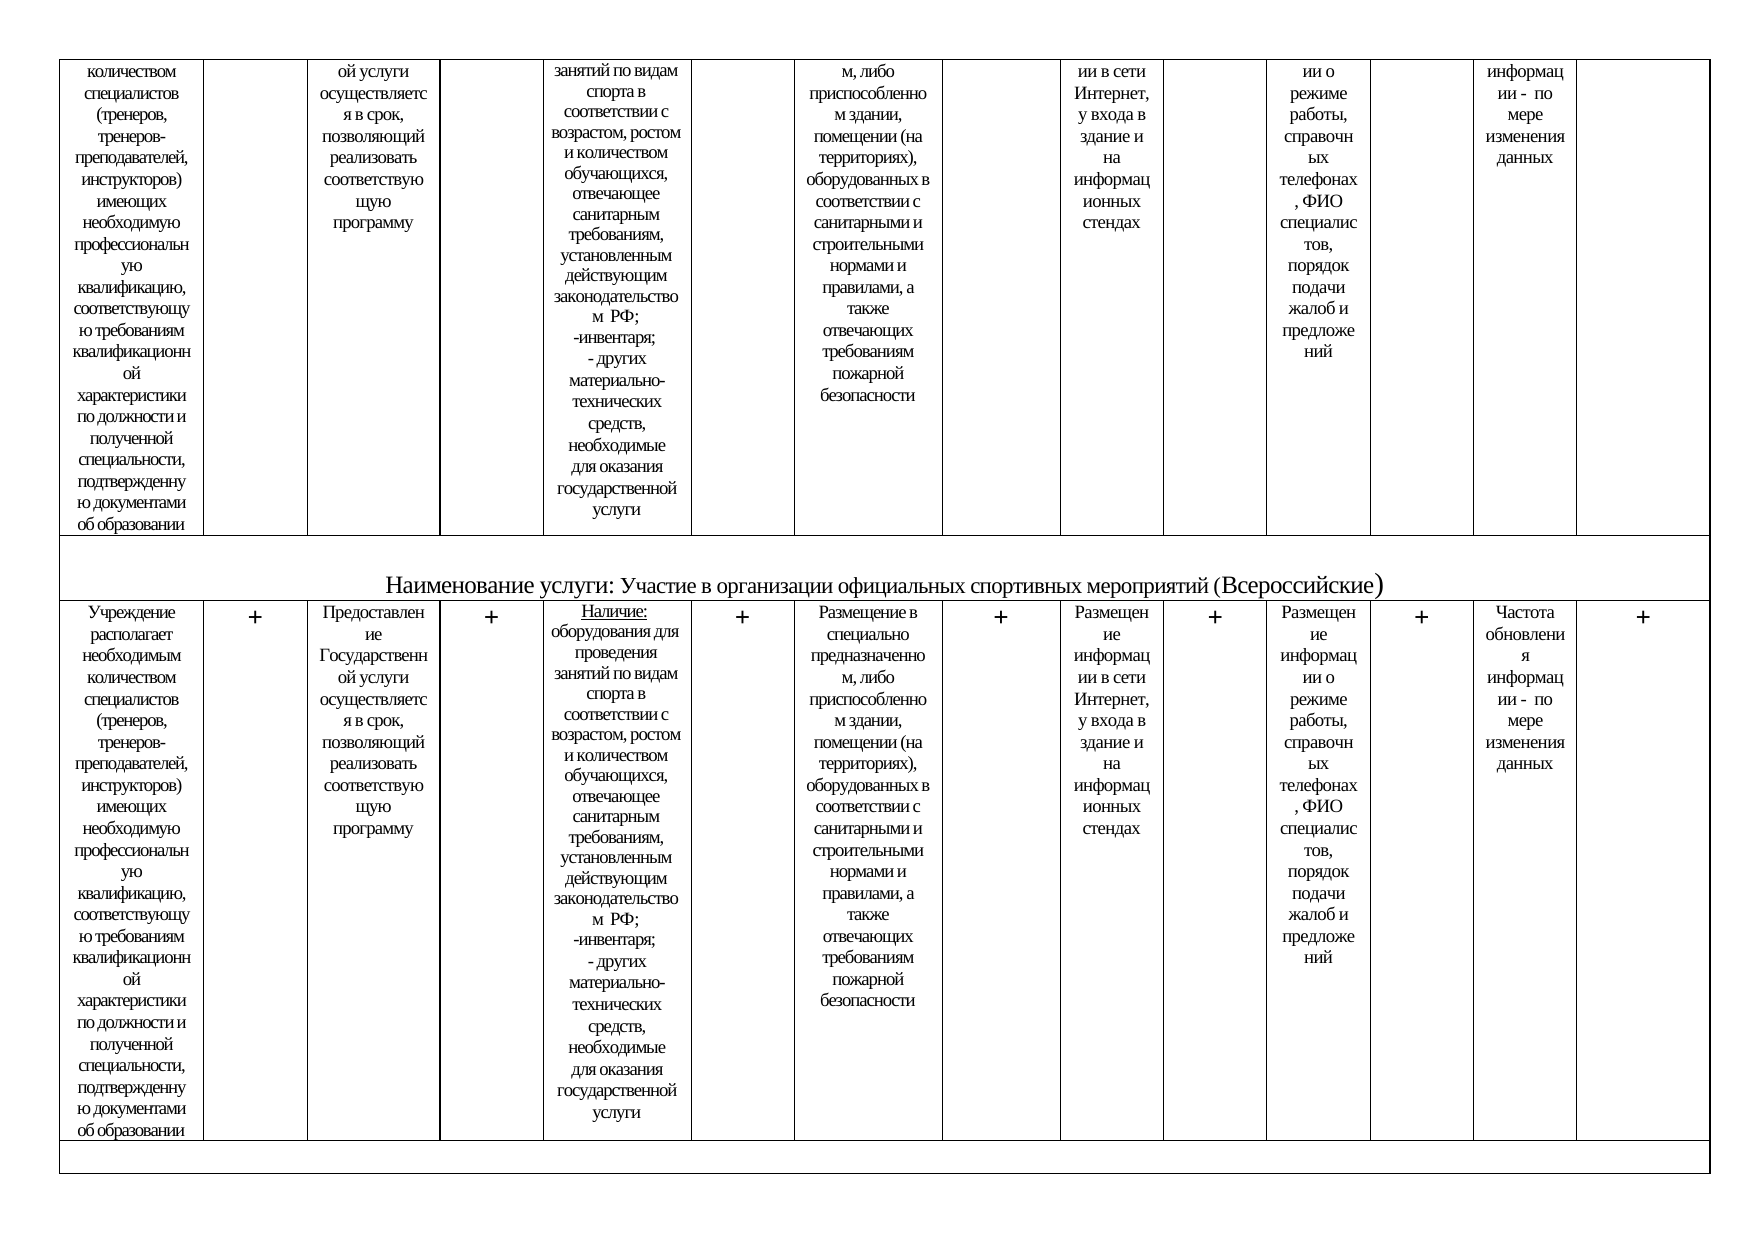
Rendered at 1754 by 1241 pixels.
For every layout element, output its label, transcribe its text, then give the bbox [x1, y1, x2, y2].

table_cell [60, 60, 203, 534]
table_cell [308, 60, 439, 534]
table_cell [795, 601, 942, 1140]
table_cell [60, 1141, 1709, 1172]
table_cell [544, 60, 691, 534]
table_cell Наименование услуги: Участие в организации официальных спортивных мероприятий (Всероссийские) [60, 536, 1709, 600]
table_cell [308, 601, 439, 1140]
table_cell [795, 60, 942, 534]
table_cell + [1164, 60, 1266, 534]
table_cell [1474, 601, 1576, 1140]
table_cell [60, 601, 203, 1140]
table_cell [544, 601, 691, 1140]
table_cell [1267, 601, 1370, 1140]
table_cell + [441, 601, 543, 1140]
table_cell + [204, 601, 307, 1140]
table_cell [1061, 60, 1163, 534]
table_cell + [943, 601, 1060, 1140]
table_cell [1267, 60, 1370, 534]
table_cell + [441, 60, 543, 534]
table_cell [1061, 601, 1163, 1140]
table_cell + [1371, 601, 1473, 1140]
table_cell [1474, 60, 1576, 534]
table_cell + [692, 601, 794, 1140]
table_cell + [692, 60, 794, 534]
table_cell + [1371, 60, 1473, 534]
table_cell + [204, 60, 307, 534]
table_cell + [943, 60, 1060, 534]
table_cell + [1577, 601, 1709, 1140]
table_cell + [1164, 601, 1266, 1140]
table_cell + [1577, 60, 1709, 534]
